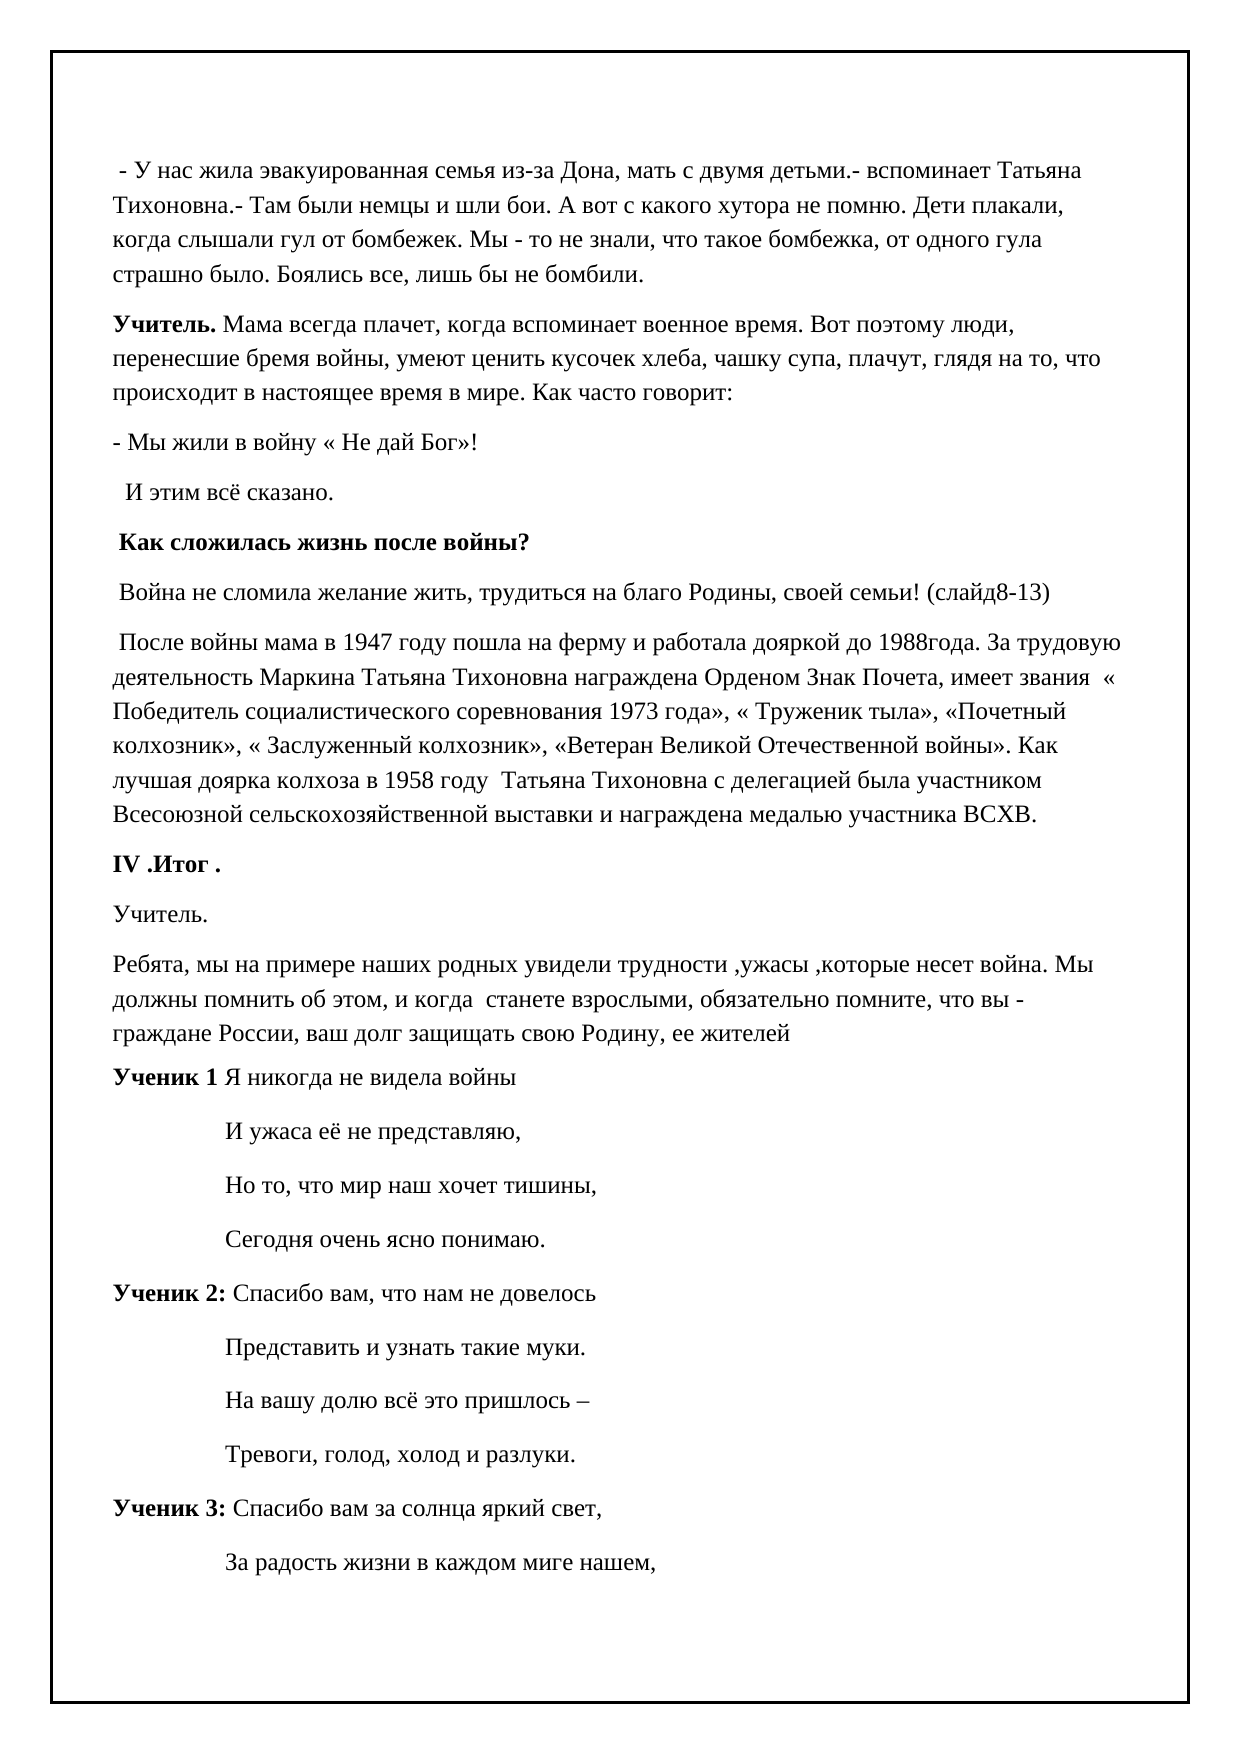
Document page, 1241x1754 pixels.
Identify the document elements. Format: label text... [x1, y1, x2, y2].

text Учитель. Мама всегда плачет, когда вспоминает военное время. Вот поэтому люди, перенесшие бремя войны, умеют ценить кусочек хлеба, чашку супа, плачут, глядя на то, что происходит в настоящее время в мире. Как часто говорит: [112, 303, 1128, 406]
text После войны мама в 1947 году пошла на ферму и работала дояркой до 1988года. За трудовую деятельность Маркина Татьяна Тихоновна награждена Орденом Знак Почета, имеет звания « Победитель социалистического соревнования 1973 года», « Труженик тыла», «Почетный колхозник», « Заслуженный колхозник», «Ветеран Великой Отечественной войны». Как лучшая доярка колхоза в 1958 году Татьяна Тихоновна с делегацией была участником Всесоюзной сельскохозяйственной выставки и награждена медалью участника ВСХВ. [112, 622, 1128, 828]
text Как сложилась жизнь после войны? [112, 522, 1128, 556]
text Сегодня очень ясно понимаю. [112, 1224, 1128, 1253]
text Но то, что мир наш хочет тишины, [112, 1170, 1128, 1199]
text И этим всё сказано. [112, 472, 1128, 506]
text Война не сломила желание жить, трудиться на благо Родины, своей семьи! (слайд8-13) [112, 572, 1128, 606]
text Ученик 1 Я никогда не видела войны [112, 1062, 1128, 1091]
text Ученик 3: Спасибо вам за солнца яркий свет, [112, 1493, 1128, 1522]
text - Мы жили в войну « Не дай Бог»! [112, 422, 1128, 456]
text IV .Итог . [112, 844, 1128, 878]
text За радость жизни в каждом миге нашем, [112, 1547, 1128, 1576]
text На вашу долю всё это пришлось – [112, 1386, 1128, 1414]
text Ребята, мы на примере наших родных увидели трудности ,ужасы ,которые несет война. Мы должны помнить об этом, и когда станете взрослыми, обязательно помните, что вы - граждане России, ваш долг защищать свою Родину, ее жителей [112, 944, 1128, 1047]
text И ужаса её не представляю, [112, 1116, 1128, 1145]
text Ученик 2: Спасибо вам, что нам не довелось [112, 1278, 1128, 1307]
text Представить и узнать такие муки. [112, 1332, 1128, 1361]
text Тревоги, голод, холод и разлуки. [112, 1439, 1128, 1468]
text Учитель. [112, 894, 1128, 928]
text - У нас жила эвакуированная семья из-за Дона, мать с двумя детьми.- вспоминает Татьяна Тихоновна.- Там были немцы и шли бои. А вот с какого хутора не помню. Дети плакали, когда слышали гул от бомбежек. Мы - то не знали, что такое бомбежка, от одного гула страшно было. Боялись все, лишь бы не бомбили. [112, 150, 1128, 287]
